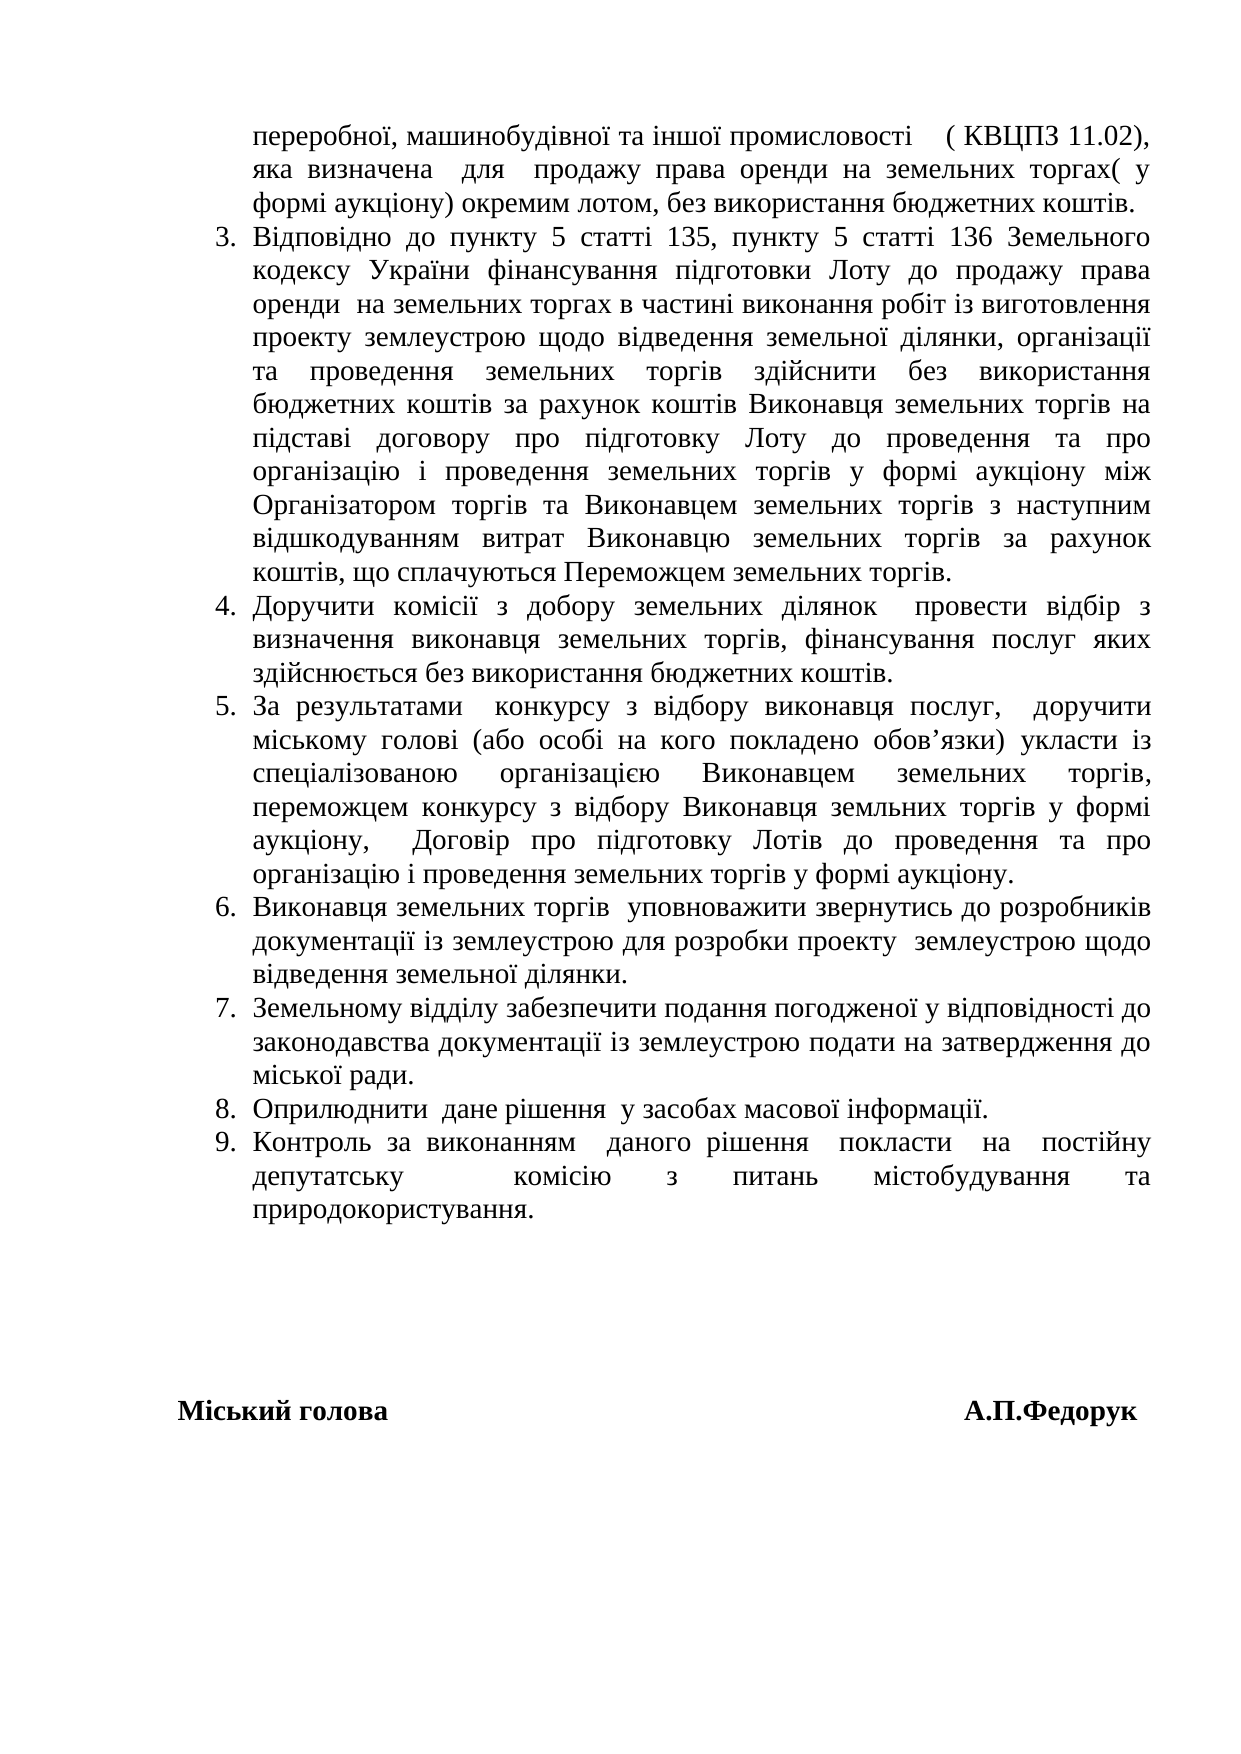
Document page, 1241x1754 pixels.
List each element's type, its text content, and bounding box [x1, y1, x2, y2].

list Контроль за виконанням даного рішення покласти на постійну депутатську комісію з питань містобудування та природокористування. [215, 1124, 1152, 1225]
list Доручити комісії з добору земельних ділянок провести відбір з визначення виконавця земельних торгів, фінансування послуг яких здійснюється без використання бюджетних коштів. [215, 588, 1152, 688]
list Виконавця земельних торгів уповноважити звернутись до розробників документації із землеустрою для розробки проекту землеустрою щодо відведення земельної ділянки. [215, 889, 1152, 990]
text Міський голова А.П.Федорук [177, 1393, 1152, 1426]
list За результатами конкурсу з відбору виконавця послуг, доручити міському голові (або особі на кого покладено обов’язки) укласти із спеціалізованою організацією Виконавцем земельних торгів, переможцем конкурсу з відбору Виконавця земльних торгів у формі аукціону, Договір про підготовку Лотів до проведення та про організацію і проведення земельних торгів у формі аукціону. [215, 688, 1152, 889]
list Оприлюднити дане рішення у засобах масової інформації. [215, 1091, 1152, 1124]
list Земельному відділу забезпечити подання погодженої у відповідності до законодавства документації із землеустрою подати на затвердження до міської ради. [215, 990, 1152, 1091]
list Відповідно до пункту 5 статті 135, пункту 5 статті 136 Земельного кодексу України фінансування підготовки Лоту до продажу права оренди на земельних торгах в частині виконання робіт із виготовлення проекту землеустрою щодо відведення земельної ділянки, організації та проведення земельних торгів здійснити без використання бюджетних коштів за рахунок коштів Виконавця земельних торгів на підставі договору про підготовку Лоту до проведення та про організацію і проведення земельних торгів у формі аукціону між Організатором торгів та Виконавцем земельних торгів з наступним відшкодуванням витрат Виконавцю земельних торгів за рахунок коштів, що сплачуються Переможцем земельних торгів. [215, 219, 1152, 588]
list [215, 118, 1152, 219]
